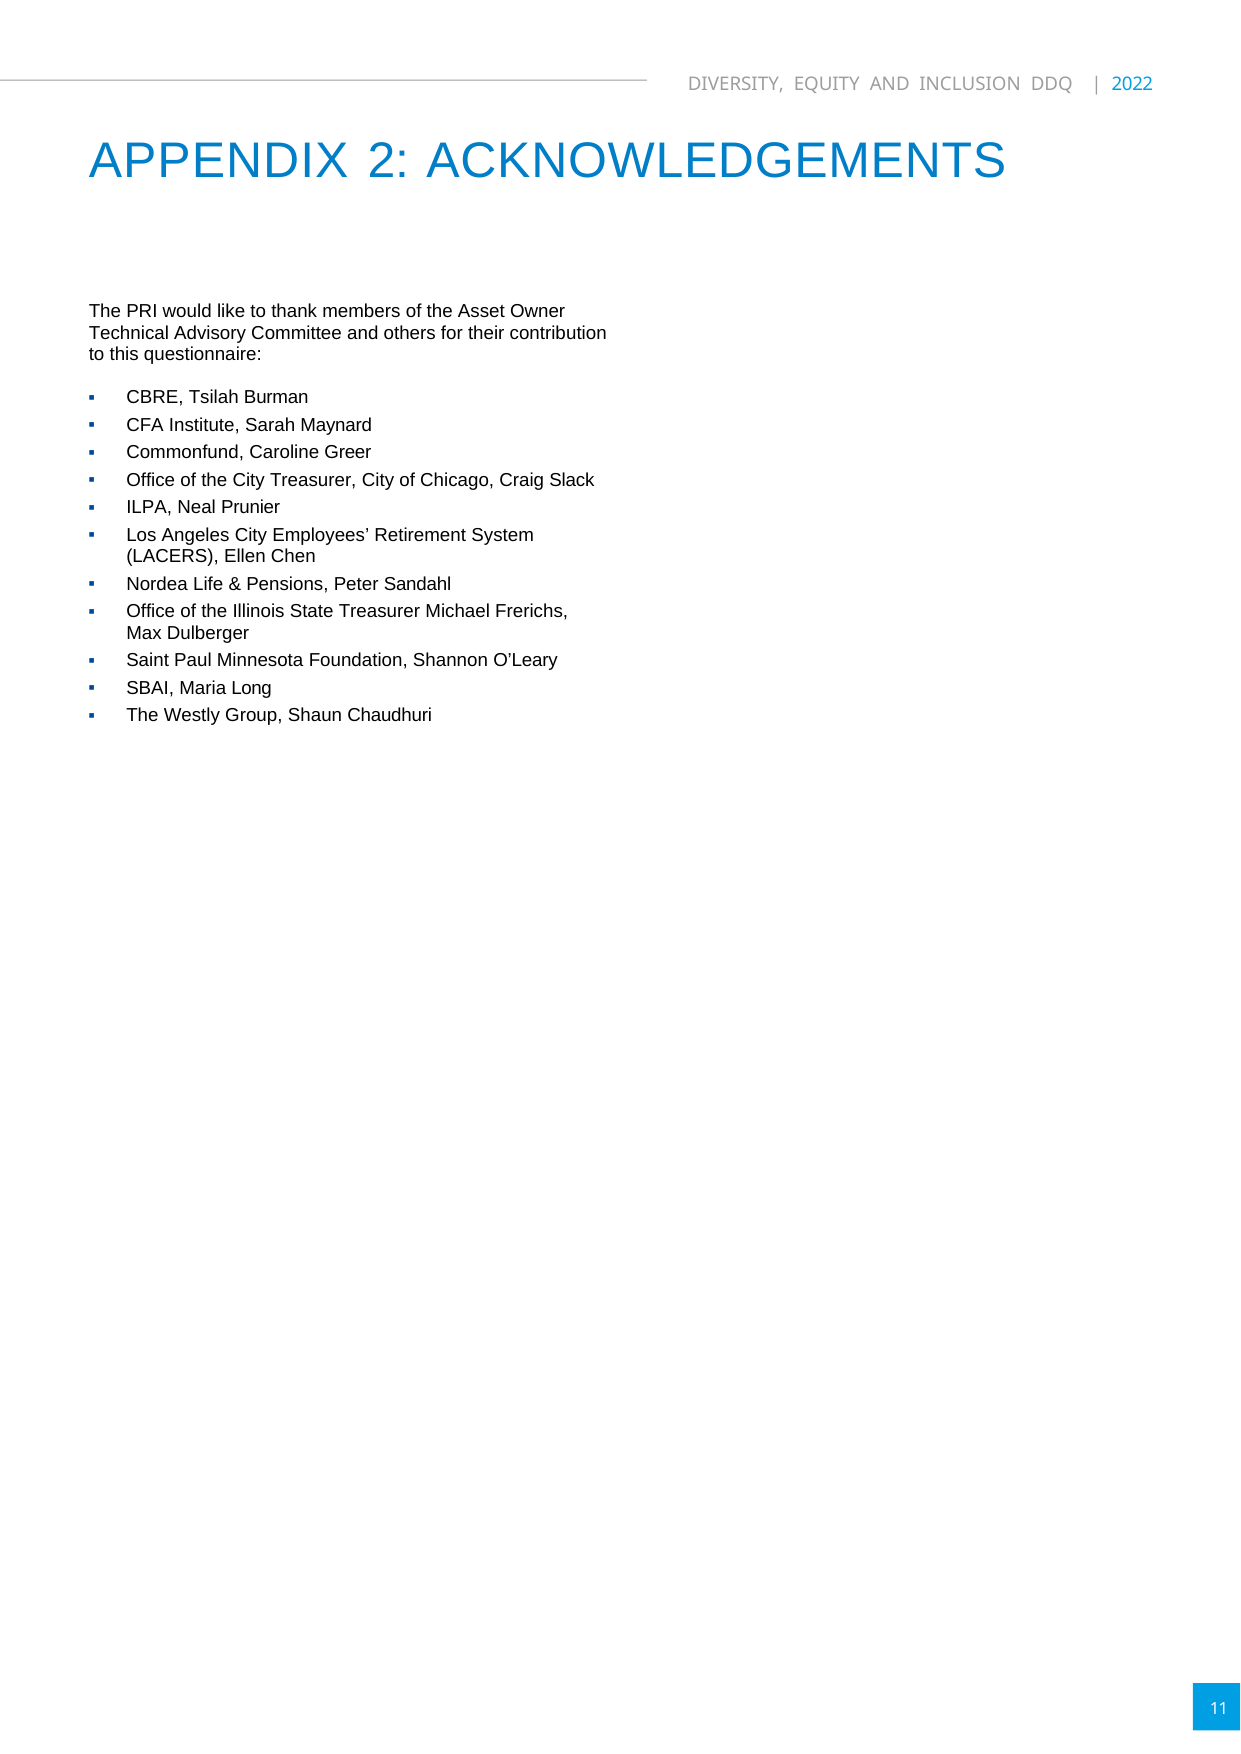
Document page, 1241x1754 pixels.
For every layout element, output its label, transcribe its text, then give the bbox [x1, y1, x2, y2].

list Saint Paul Minnesota Foundation, Shannon O’Leary [88, 649, 1182, 671]
list SBAI, Maria Long [88, 677, 1182, 698]
list Commonfund, Caroline Greer [88, 441, 1182, 463]
list Office of the Illinois State Treasurer Michael Frerichs, Max Dulberger [88, 600, 583, 643]
list Los Angeles City Employees’ Retirement System (LACERS), Ellen Chen [88, 524, 546, 567]
list CBRE, Tsilah Burman [88, 386, 1182, 408]
list CFA Institute, Sarah Maynard [88, 414, 1182, 435]
text The PRI would like to thank members of the Asset Owner Technical Advisory Committee and others for their contribution to this questionnaire: [88, 300, 616, 365]
list The Westly Group, Shaun Chaudhuri [88, 704, 1182, 726]
list Nordea Life & Pensions, Peter Sandahl [88, 573, 1182, 594]
list Office of the City Treasurer, City of Chicago, Craig Slack [88, 469, 1182, 490]
subtitle APPENDIX 2: ACKNOWLEDGEMENTS [88, 130, 1182, 187]
list ILPA, Neal Prunier [88, 496, 1182, 518]
